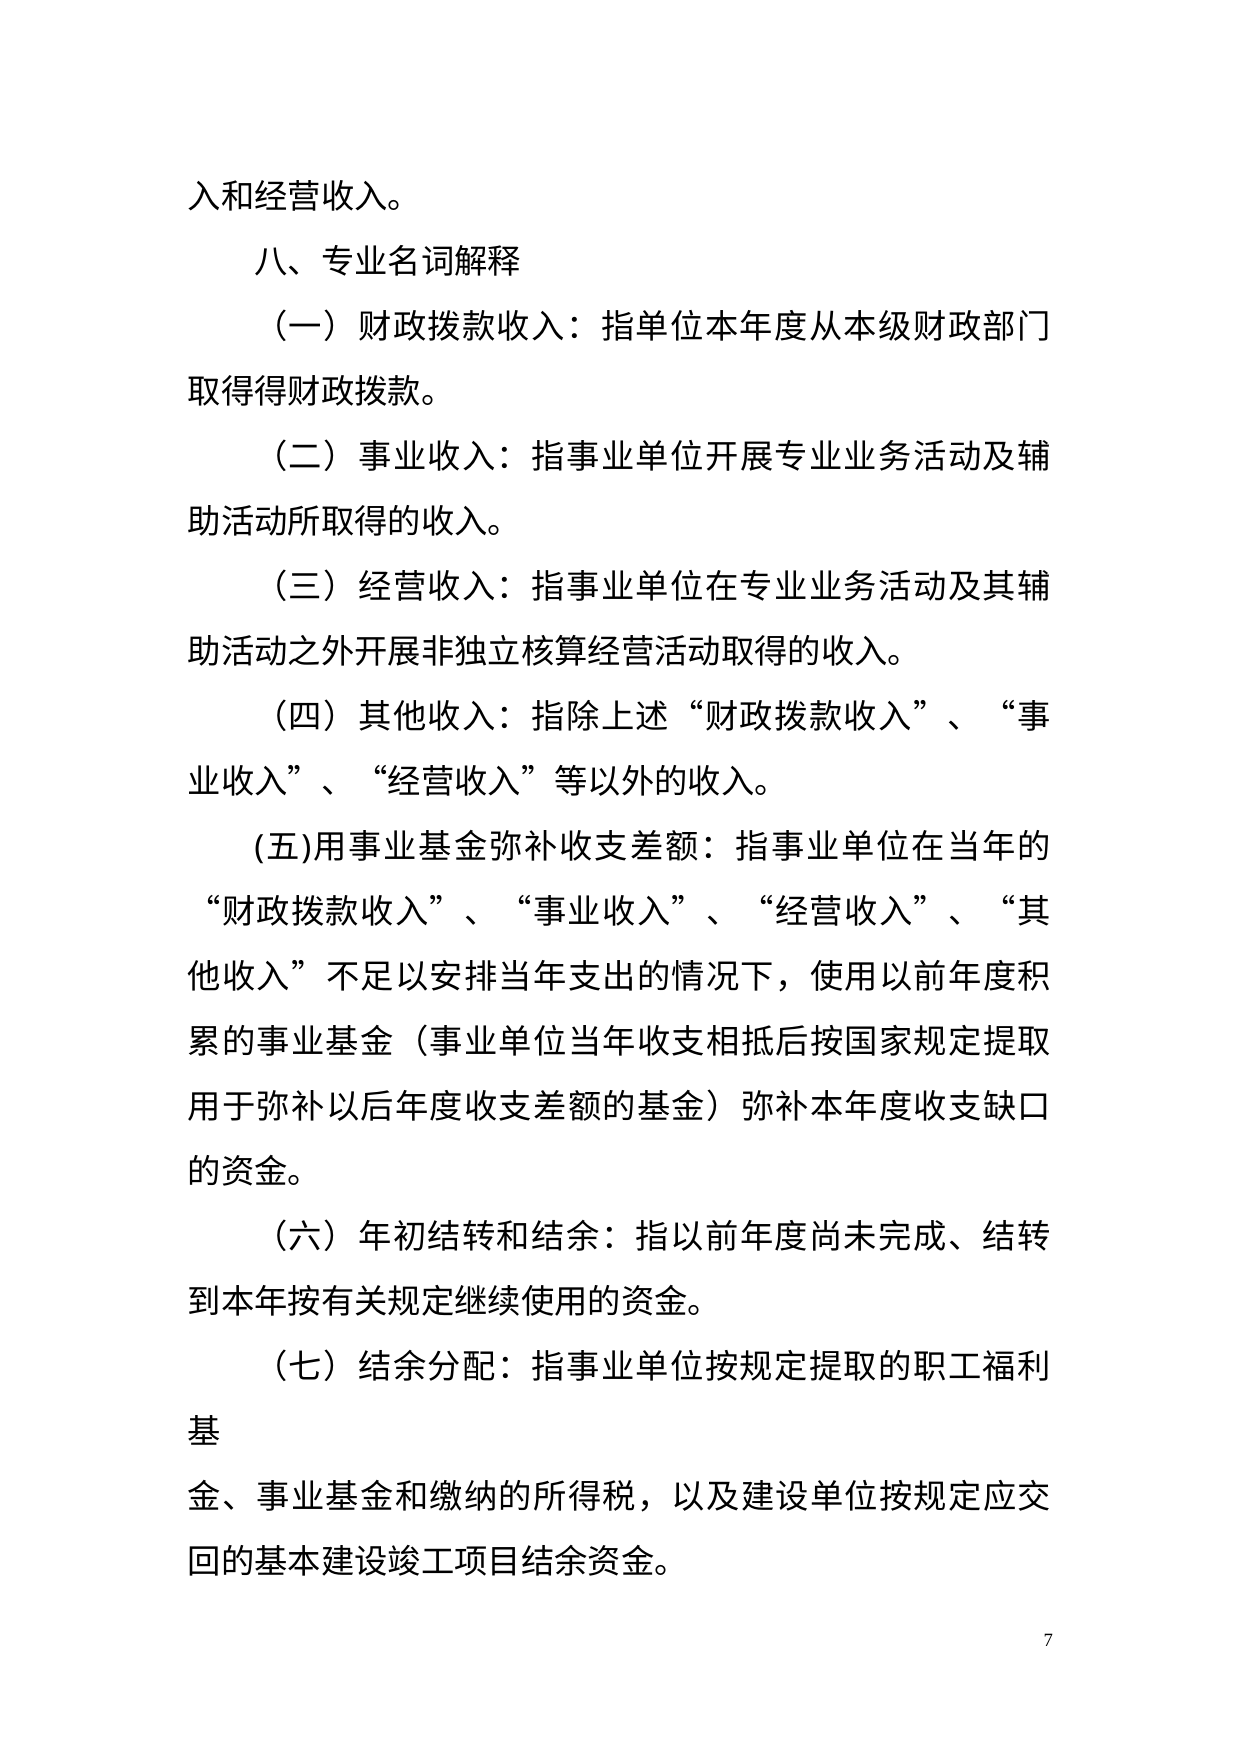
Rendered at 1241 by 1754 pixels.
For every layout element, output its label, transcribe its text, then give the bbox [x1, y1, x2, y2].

text 金、事业基金和缴纳的所得税，以及建设单位按规定应交回的基本建设竣工项目结余资金。 [187, 1462, 1053, 1592]
text （二）事业收入：指事业单位开展专业业务活动及辅助活动所取得的收入。 [187, 422, 1053, 552]
text （七）结余分配：指事业单位按规定提取的职工福利基 [187, 1332, 1053, 1462]
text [187, 162, 1053, 227]
text （六）年初结转和结余：指以前年度尚未完成、结转到本年按有关规定继续使用的资金。 [187, 1202, 1053, 1332]
text 八、专业名词解释 [187, 227, 1053, 292]
text （四）其他收入：指除上述“财政拨款收入”、“事业收入”、“经营收入”等以外的收入。 [187, 682, 1053, 812]
text (五)用事业基金弥补收支差额：指事业单位在当年的“财政拨款收入”、“事业收入”、“经营收入”、“其他收入”不足以安排当年支出的情况下，使用以前年度积累的事业基金（事业单位当年收支相抵后按国家规定提取、用于弥补以后年度收支差额的基金）弥补本年度收支缺口的资金。 [187, 812, 1053, 1202]
text （三）经营收入：指事业单位在专业业务活动及其辅助活动之外开展非独立核算经营活动取得的收入。 [187, 552, 1053, 682]
text （一）财政拨款收入：指单位本年度从本级财政部门取得得财政拨款。 [187, 292, 1053, 422]
